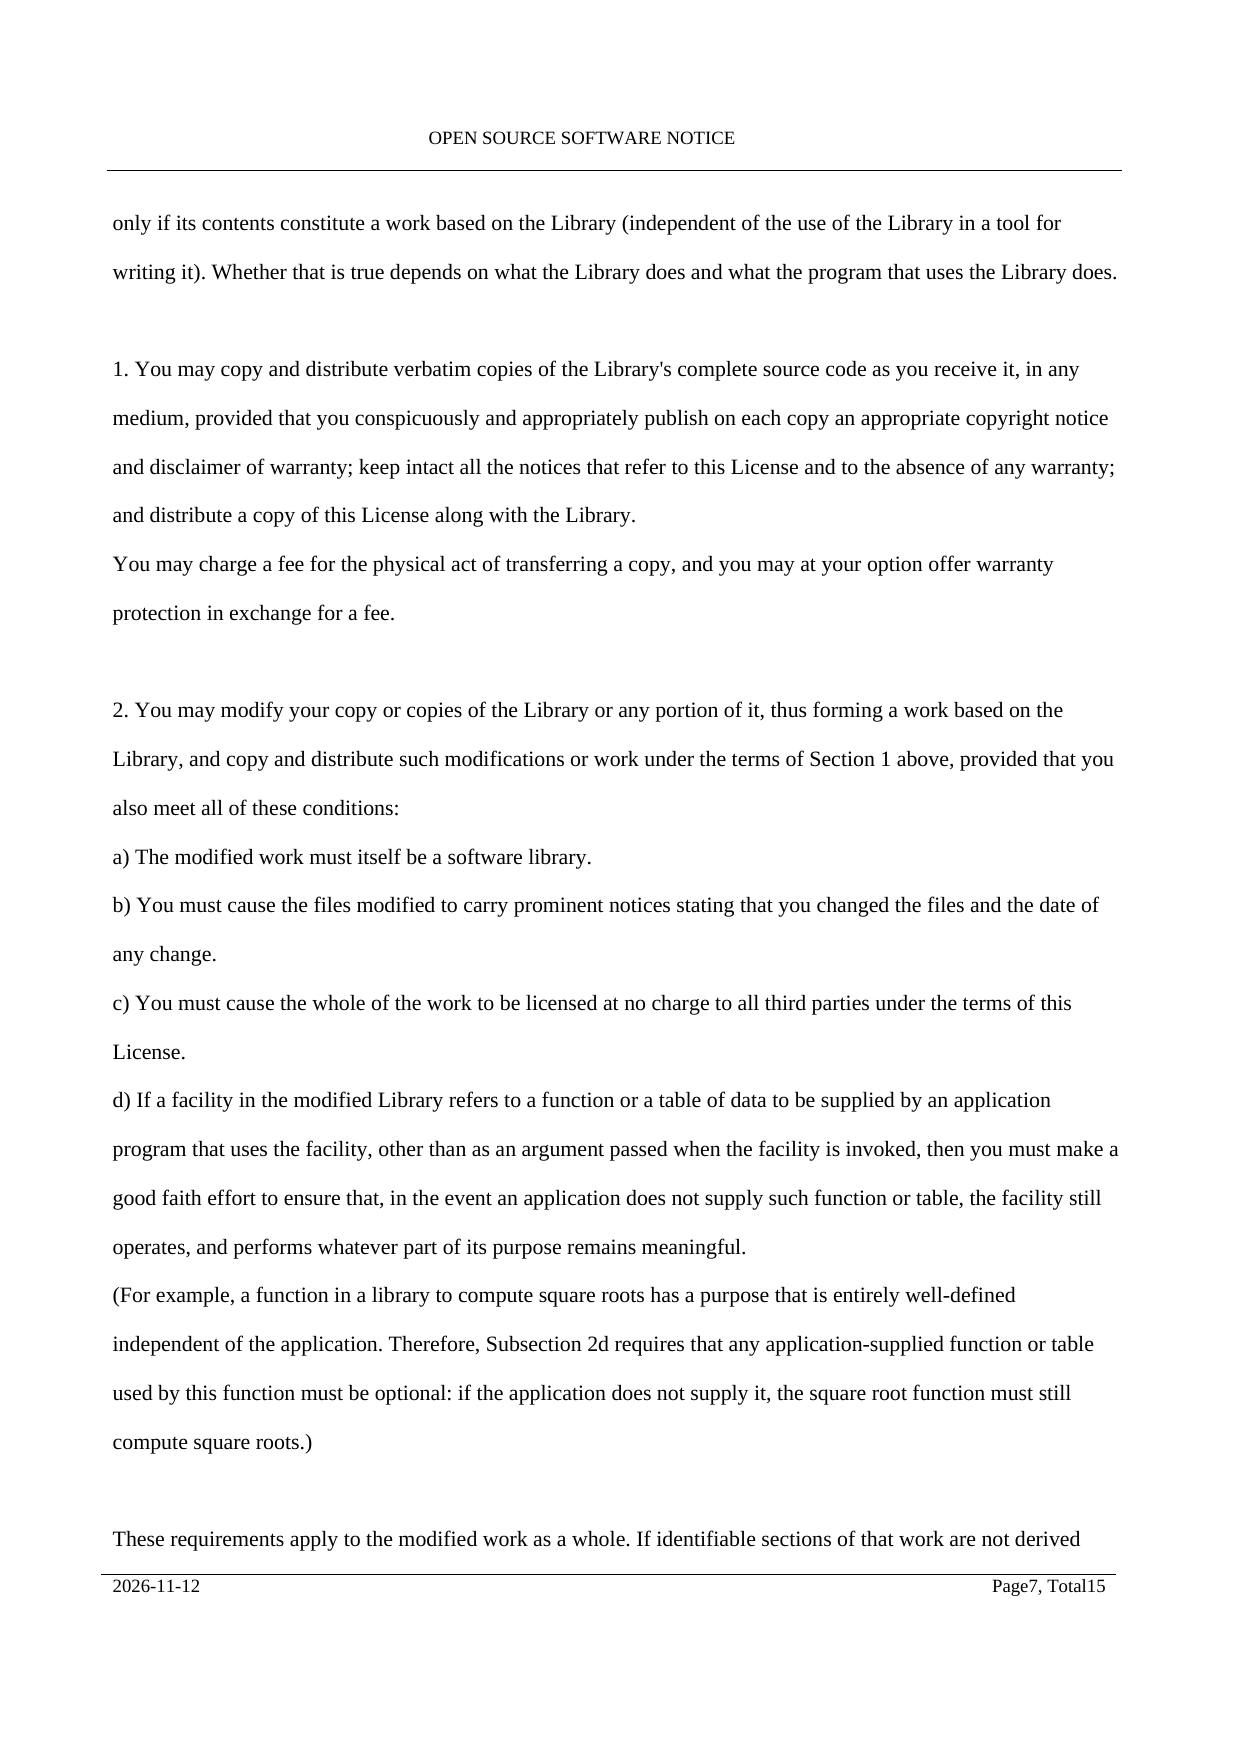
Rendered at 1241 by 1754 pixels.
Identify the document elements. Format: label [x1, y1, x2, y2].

text [112, 206, 1128, 1555]
